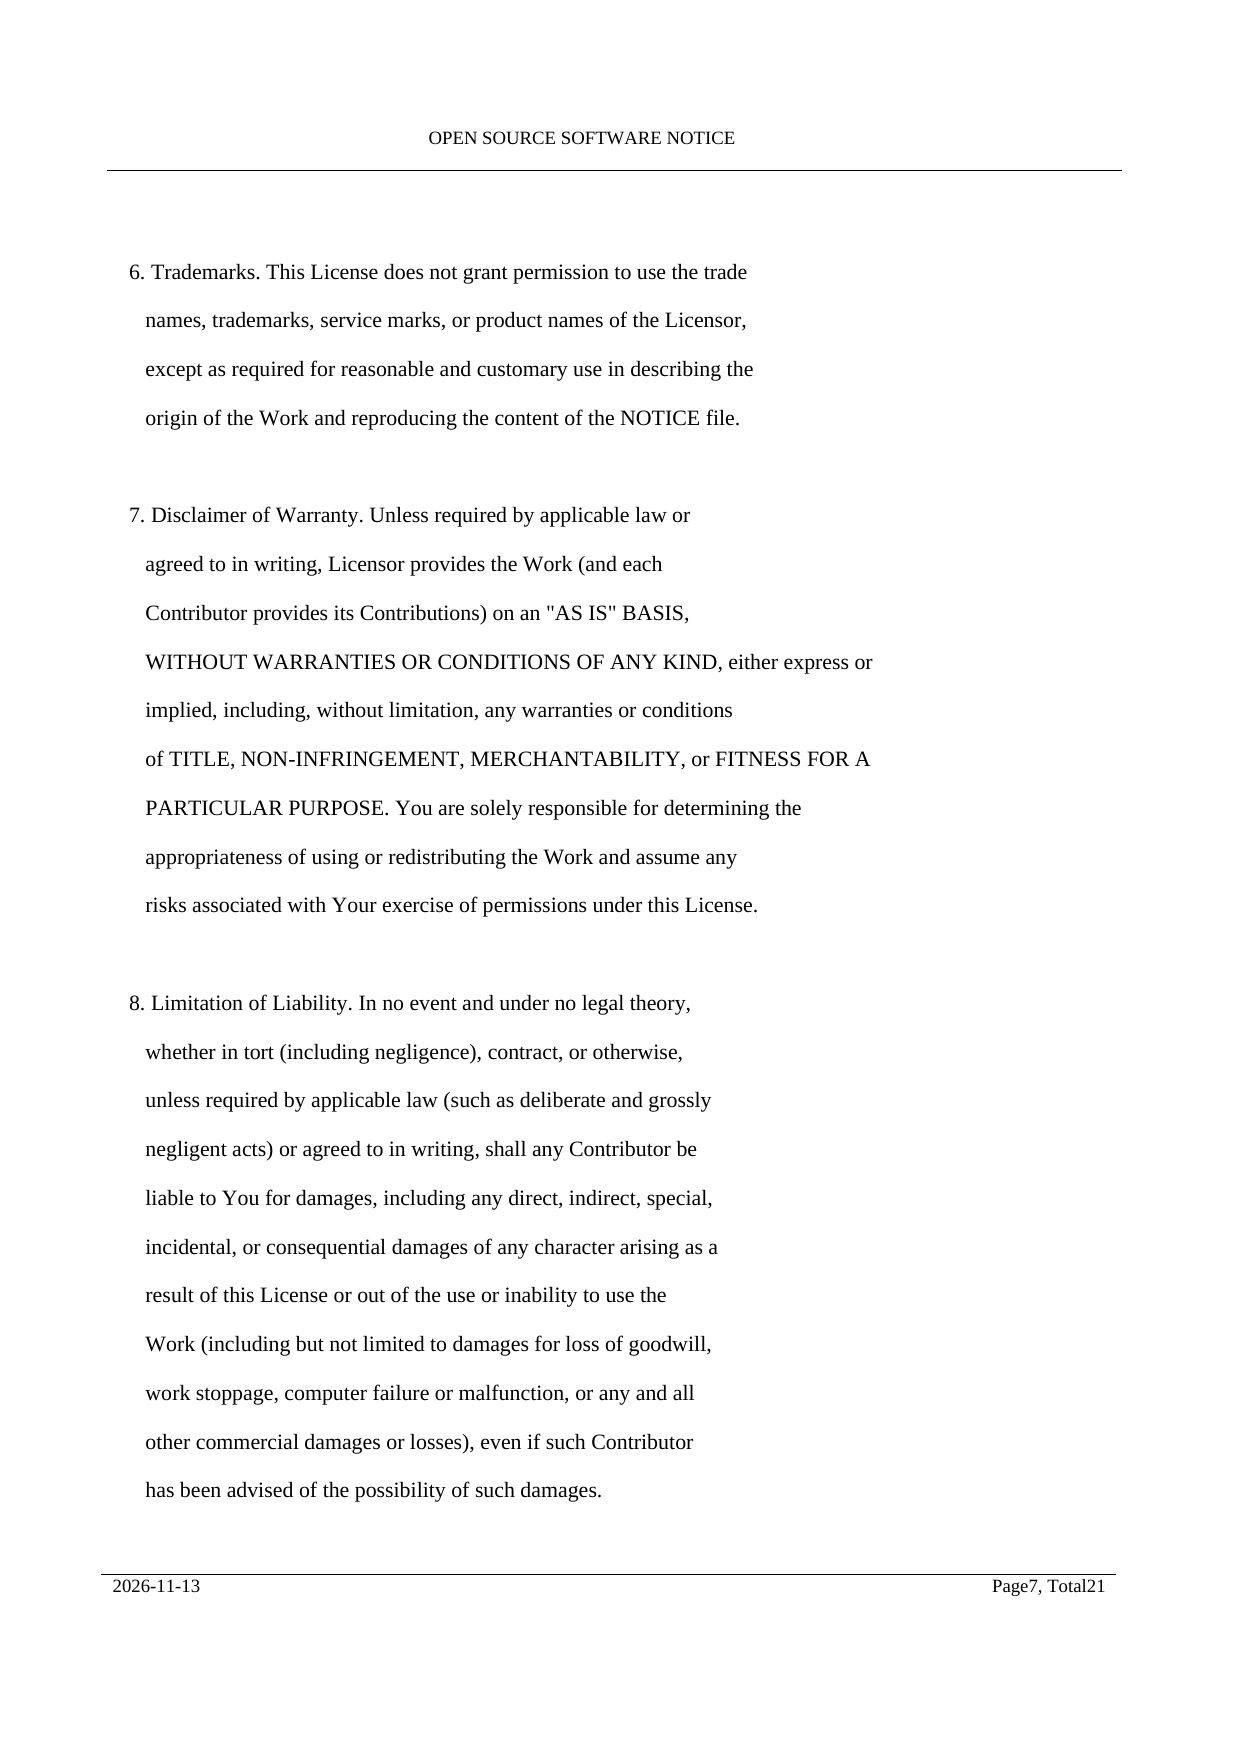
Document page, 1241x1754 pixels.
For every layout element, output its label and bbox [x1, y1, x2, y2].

text [112, 206, 1128, 1506]
